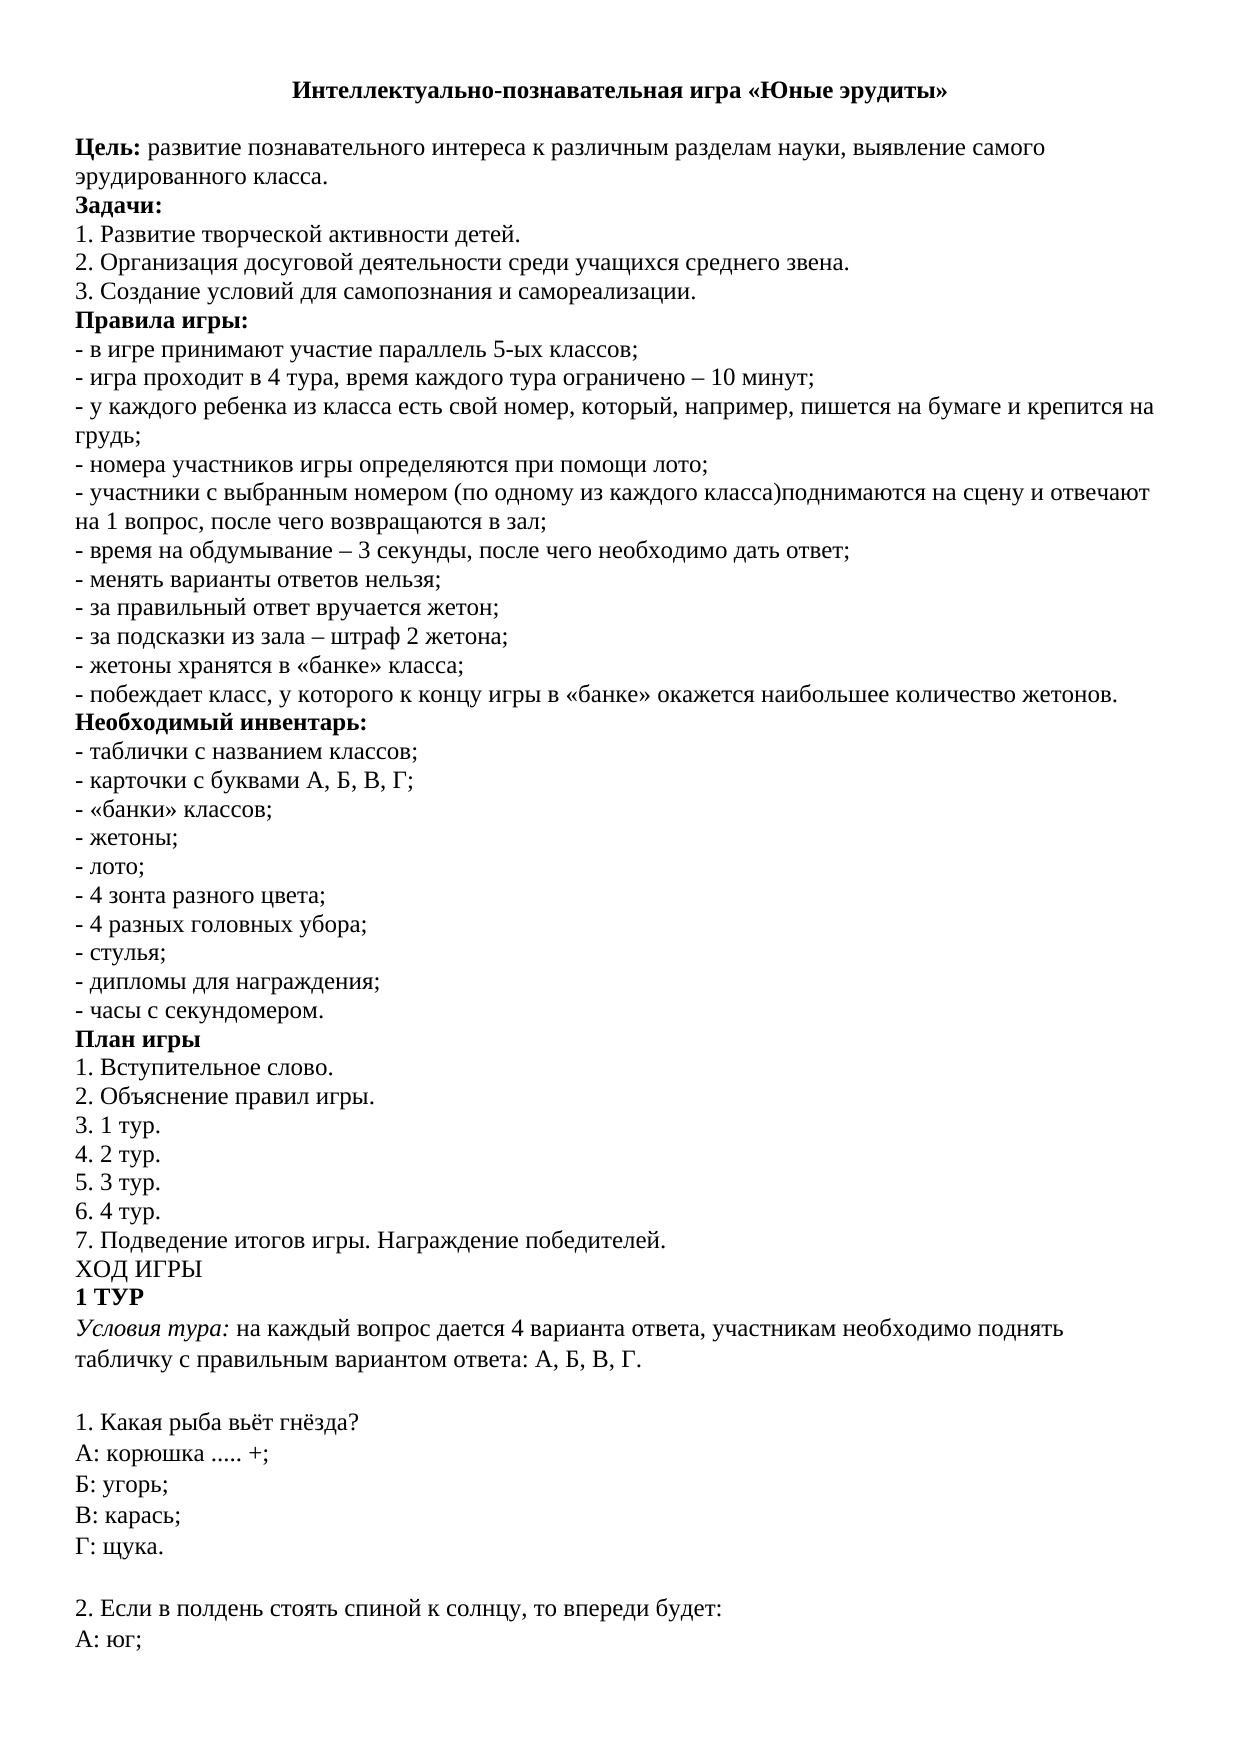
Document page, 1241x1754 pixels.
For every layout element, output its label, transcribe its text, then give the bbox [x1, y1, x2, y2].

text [75, 1282, 1165, 1653]
text ХОД ИГРЫ [75, 1254, 1165, 1282]
text Интеллектуально-познавательная игра «Юные эрудиты» [75, 75, 1165, 104]
text Цель: развитие познавательного интереса к различным разделам науки, выявление самого эрудированного класса. Задачи: 1. Развитие творческой активности детей. 2. Организация досуговой деятельности среди учащихся среднего звена. 3. Создание условий для самопознания и самореализации. Правила игры: - в игре принимают участие параллель 5-ых классов; - игра проходит в 4 тура, время каждого тура ограничено – 10 минут; - у каждого ребенка из класса есть свой номер, который, например, пишется на бумаге и крепится на грудь; - номера участников игры определяются при помощи лото; - участники с выбранным номером (по одному из каждого класса)поднимаются на сцену и отвечают на 1 вопрос, после чего возвращаются в зал; - время на обдумывание – 3 секунды, после чего необходимо дать ответ; - менять варианты ответов нельзя; - за правильный ответ вручается жетон; - за подсказки из зала – штраф 2 жетона; - жетоны хранятся в «банке» класса; - побеждает класс, у которого к концу игры в «банке» окажется наибольшее количество жетонов. Необходимый инвентарь: - таблички с названием классов; - карточки с буквами А, Б, В, Г; - «банки» классов; - жетоны; - лото; - 4 зонта разного цвета; - 4 разных головных убора; - стулья; - дипломы для награждения; - часы с секундомером. План игры 1. Вступительное слово. 2. Объяснение правил игры. 3. 1 тур. 4. 2 тур. 5. 3 тур. 6. 4 тур. 7. Подведение итогов игры. Награждение победителей. [75, 104, 1165, 1254]
